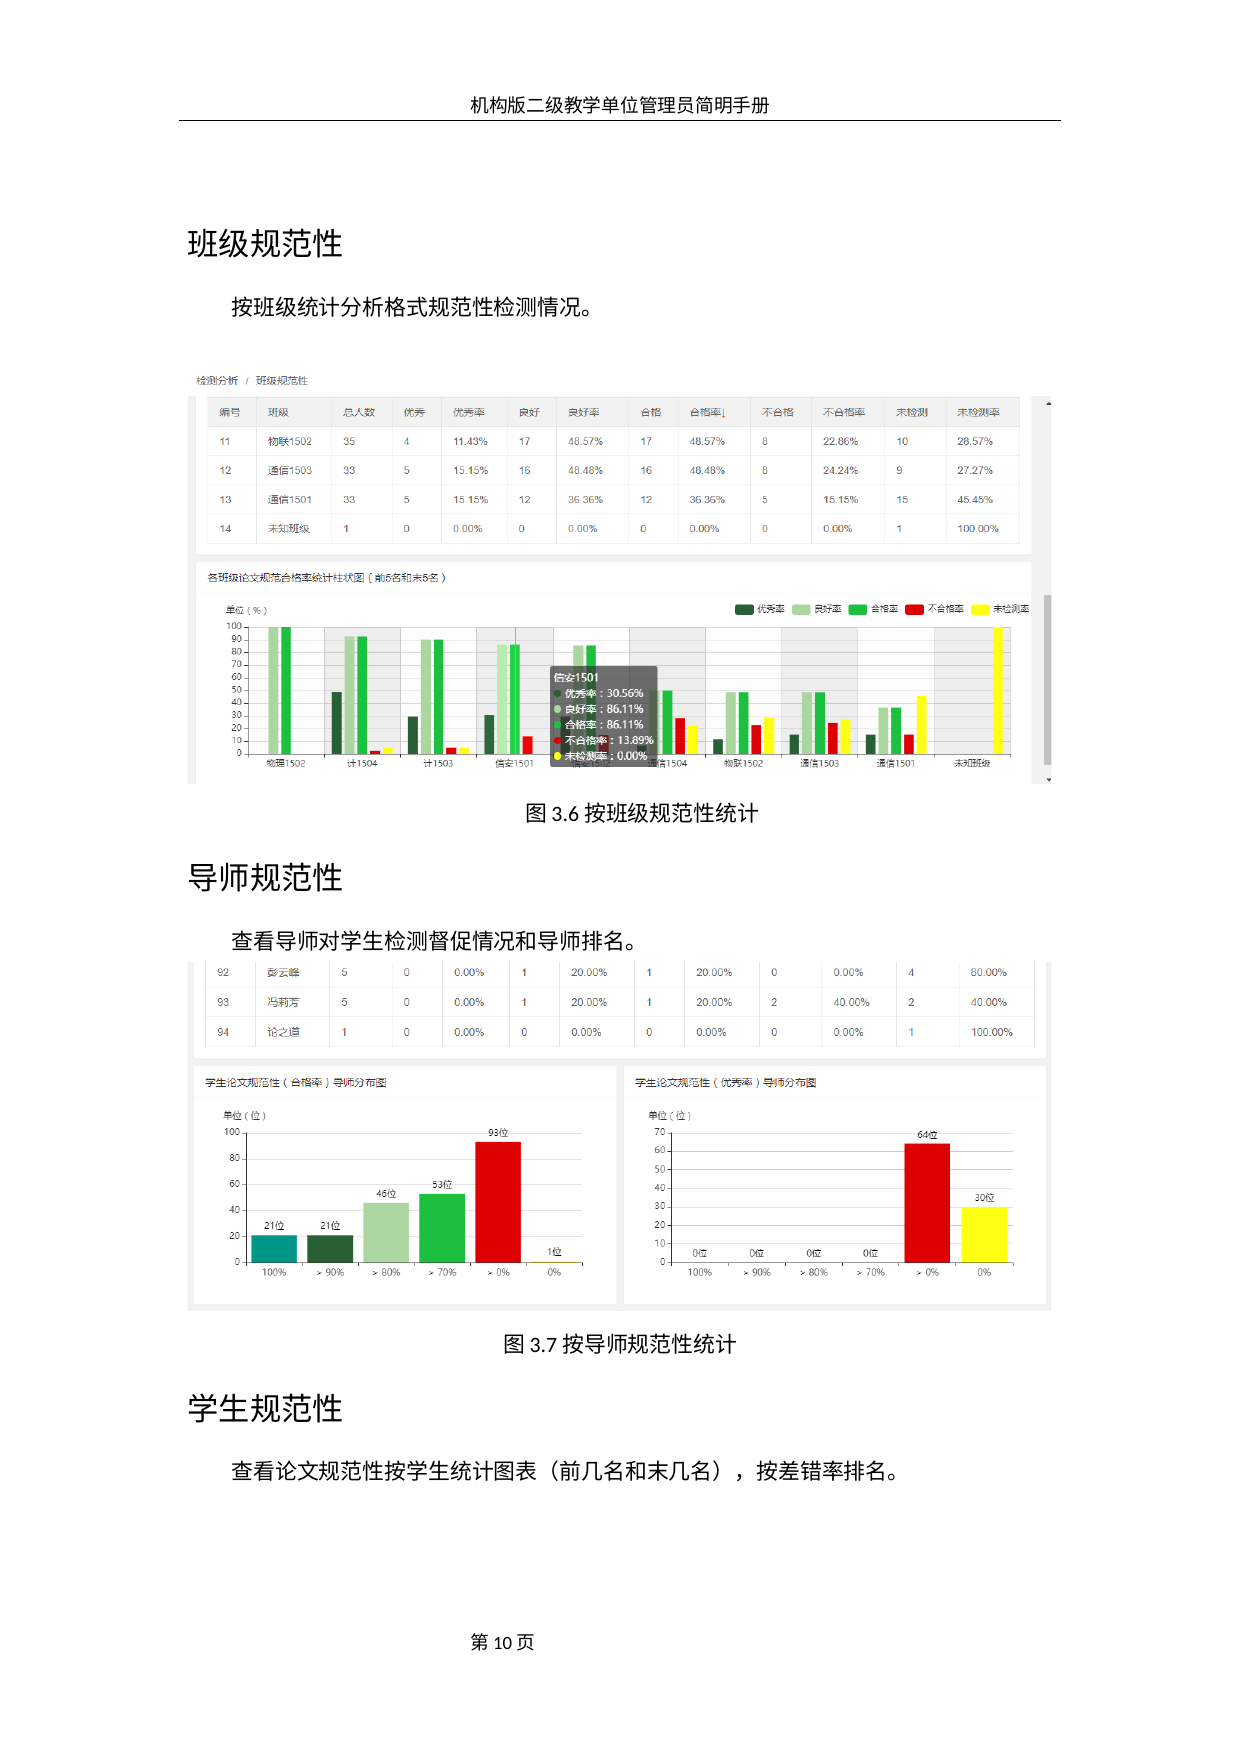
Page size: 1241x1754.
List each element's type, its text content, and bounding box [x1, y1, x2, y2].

subtitle 导师规范性 [187, 853, 1053, 899]
text 图3.6 按班级规范性统计 [187, 796, 1053, 828]
subtitle 班级规范性 [187, 219, 1053, 265]
text 图3.7 按导师规范性统计 [187, 1326, 1053, 1359]
text 查看导师对学生检测督促情况和导师排名。 [187, 924, 1053, 956]
picture [187, 962, 1052, 1311]
text 查看论文规范性按学生统计图表（前几名和末几名），按差错率排名。 [187, 1454, 1053, 1486]
subtitle 学生规范性 [187, 1384, 1053, 1429]
picture [187, 367, 1052, 784]
text 按班级统计分析格式规范性检测情况。 [187, 290, 1053, 322]
